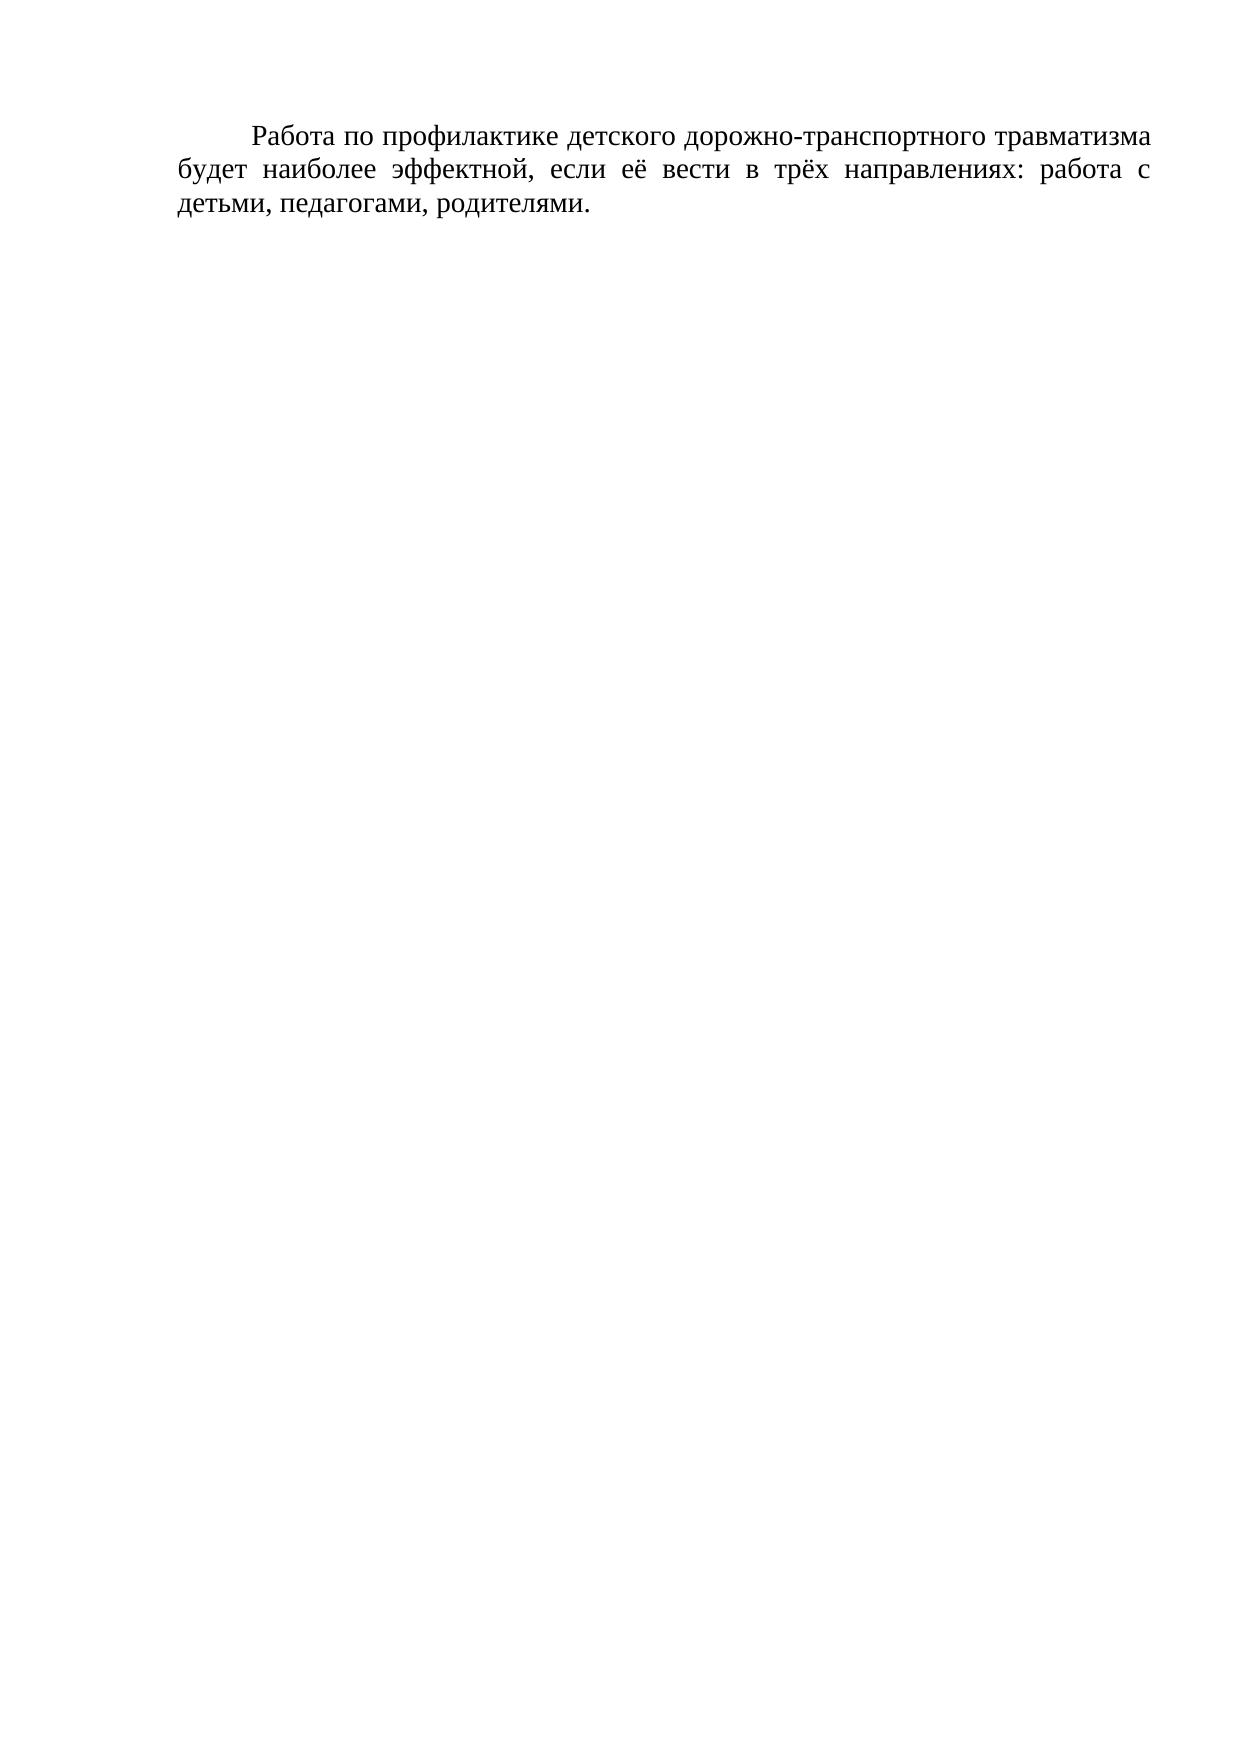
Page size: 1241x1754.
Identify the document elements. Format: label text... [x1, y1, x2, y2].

text Работа по профилактике детского дорожно-транспортного травматизма будет наиболее эффектной, если её вести в трёх направлениях: работа с детьми, педагогами, родителями. [177, 118, 1152, 219]
